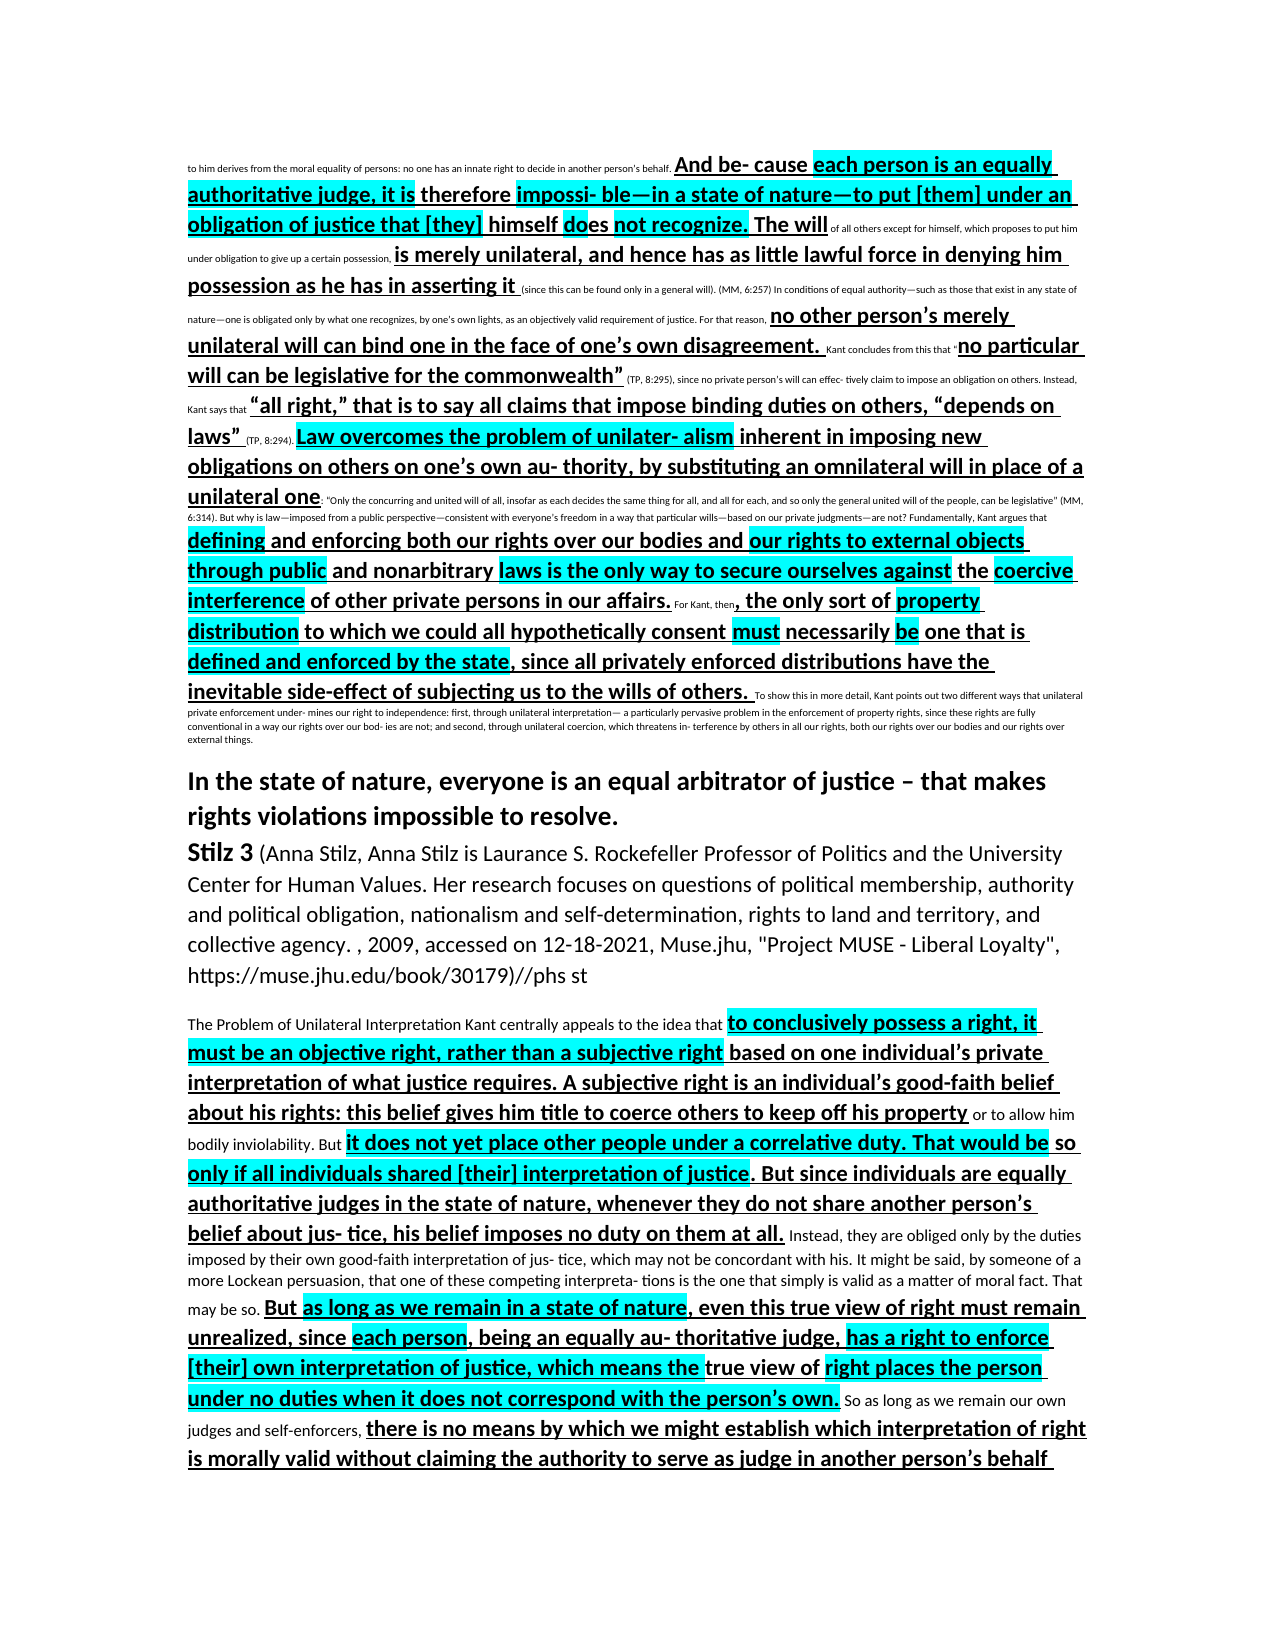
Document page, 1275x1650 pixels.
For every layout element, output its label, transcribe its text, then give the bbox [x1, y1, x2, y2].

text Stilz 3 (Anna Stilz, Anna Stilz is Laurance S. Rockefeller Professor of Politics and the University Center for Human Values. Her research focuses on questions of political membership, authority and political obligation, nationalism and self-determination, rights to land and territory, and collective agency. , 2009, accessed on 12-18-2021, Muse.jhu, "Project MUSE - Liberal Loyalty", https://muse.jhu.edu/book/30179)//phs st [187, 835, 1087, 989]
subtitle In the state of nature, everyone is an equal arbitrator of justice – that makes rights violations impossible to resolve. [187, 764, 1087, 832]
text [187, 150, 1087, 746]
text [187, 1008, 1087, 1472]
